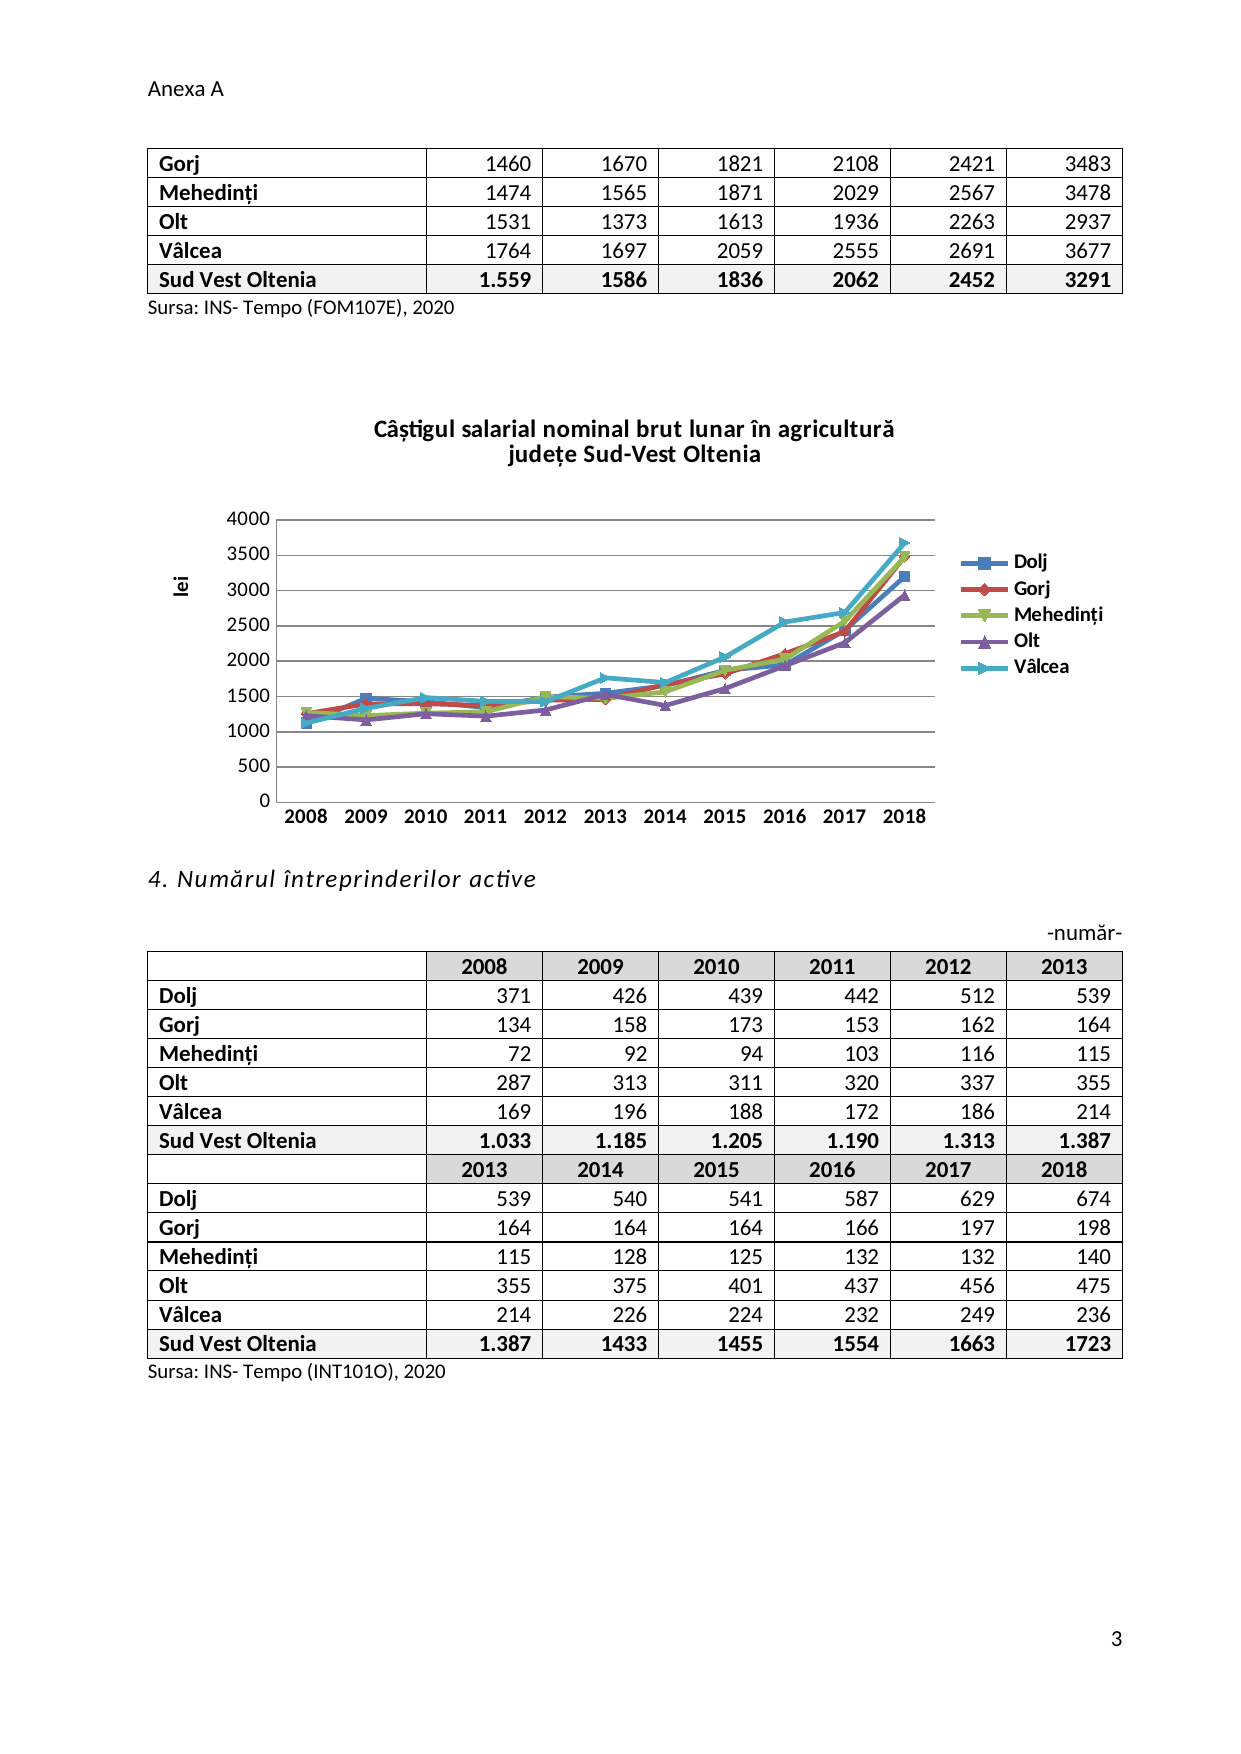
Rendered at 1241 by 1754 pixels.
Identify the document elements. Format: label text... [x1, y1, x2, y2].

table_cell 2016 [775, 1155, 890, 1183]
table_cell 172 [775, 1097, 890, 1125]
table_cell 188 [659, 1097, 774, 1125]
table_cell 1764 [427, 236, 542, 264]
table_cell 401 [659, 1271, 774, 1299]
table_cell 164 [1007, 1010, 1122, 1038]
table_cell 132 [891, 1243, 1006, 1270]
table_cell Vâlcea [148, 1097, 426, 1125]
table_cell 2937 [1007, 207, 1122, 235]
table_cell 355 [427, 1271, 542, 1299]
table_cell Mehedinți [148, 1243, 426, 1270]
table_cell 1936 [775, 207, 890, 235]
table_cell 232 [775, 1301, 890, 1328]
table_cell 94 [659, 1039, 774, 1067]
table_cell 1821 [659, 149, 774, 177]
table_cell 2555 [775, 236, 890, 264]
subtitle 4. Numărul întreprinderilor active [148, 863, 1122, 893]
table_cell 439 [659, 981, 774, 1009]
table_cell 226 [543, 1301, 658, 1328]
table_cell 140 [1007, 1243, 1122, 1270]
table_cell 1613 [659, 207, 774, 235]
table_cell Gorj [148, 149, 426, 177]
table_cell 1.033 [427, 1126, 542, 1154]
table_cell 1586 [543, 265, 658, 293]
table_cell 132 [775, 1243, 890, 1270]
table_cell 2691 [891, 236, 1006, 264]
table_cell 2014 [543, 1155, 658, 1183]
table_cell Gorj [148, 1213, 426, 1241]
table_header 2011 [775, 952, 890, 980]
table_cell 236 [1007, 1301, 1122, 1328]
table_cell 115 [1007, 1039, 1122, 1067]
table_cell 3677 [1007, 236, 1122, 264]
table_cell 1.559 [427, 265, 542, 293]
text Sursa: INS- Tempo (INT101O), 2020 [148, 1359, 1122, 1384]
table_cell 1455 [659, 1330, 774, 1358]
table_cell 72 [427, 1039, 542, 1067]
table_cell 426 [543, 981, 658, 1009]
table_cell 337 [891, 1068, 1006, 1096]
table_cell 2059 [659, 236, 774, 264]
table_cell Gorj [148, 1010, 426, 1038]
table_cell 1565 [543, 178, 658, 206]
table_cell 1871 [659, 178, 774, 206]
table_cell 1670 [543, 149, 658, 177]
table_cell 2029 [775, 178, 890, 206]
table_cell 3291 [1007, 265, 1122, 293]
table_cell 539 [427, 1184, 542, 1212]
table_cell 153 [775, 1010, 890, 1038]
table_cell 1460 [427, 149, 542, 177]
table_cell 186 [891, 1097, 1006, 1125]
table_cell Olt [148, 207, 426, 235]
table_header 2010 [659, 952, 774, 980]
table_cell Olt [148, 1068, 426, 1096]
table_cell 456 [891, 1271, 1006, 1299]
table_cell 540 [543, 1184, 658, 1212]
table_cell 1697 [543, 236, 658, 264]
table_cell 2018 [1007, 1155, 1122, 1183]
table_cell 437 [775, 1271, 890, 1299]
table_cell [148, 1155, 426, 1183]
table_cell 164 [427, 1213, 542, 1241]
table_cell 629 [891, 1184, 1006, 1212]
table_cell 1.313 [891, 1126, 1006, 1154]
table_cell 115 [427, 1243, 542, 1270]
table_cell 198 [1007, 1213, 1122, 1241]
table_cell 355 [1007, 1068, 1122, 1096]
table_cell 320 [775, 1068, 890, 1096]
table_cell Vâlcea [148, 1301, 426, 1328]
table_cell Sud Vest Oltenia [148, 1330, 426, 1358]
table_cell 1531 [427, 207, 542, 235]
table_cell 116 [891, 1039, 1006, 1067]
table_cell 158 [543, 1010, 658, 1038]
table_cell 1.190 [775, 1126, 890, 1154]
text Sursa: INS- Tempo (FOM107E), 2020 [148, 294, 1122, 319]
table_cell 587 [775, 1184, 890, 1212]
table_cell 197 [891, 1213, 1006, 1241]
table_cell 442 [775, 981, 890, 1009]
table_cell 1663 [891, 1330, 1006, 1358]
table_cell Dolj [148, 1184, 426, 1212]
table_cell 196 [543, 1097, 658, 1125]
table_cell 287 [427, 1068, 542, 1096]
table_cell 313 [543, 1068, 658, 1096]
table_cell 164 [659, 1213, 774, 1241]
table_cell 3478 [1007, 178, 1122, 206]
table_cell 128 [543, 1243, 658, 1270]
table_cell 1433 [543, 1330, 658, 1358]
table_header 2012 [891, 952, 1006, 980]
table_cell 1373 [543, 207, 658, 235]
text -număr- [148, 918, 1122, 947]
table_cell 3483 [1007, 149, 1122, 177]
table_cell Mehedinți [148, 1039, 426, 1067]
table_header 2009 [543, 952, 658, 980]
table_cell 224 [659, 1301, 774, 1328]
table_cell 1.387 [427, 1330, 542, 1358]
table_cell Sud Vest Oltenia [148, 265, 426, 293]
table_cell 166 [775, 1213, 890, 1241]
table_cell 92 [543, 1039, 658, 1067]
table_cell 1.185 [543, 1126, 658, 1154]
table_cell 162 [891, 1010, 1006, 1038]
table_cell Mehedinți [148, 178, 426, 206]
table_header 2013 [1007, 952, 1122, 980]
table_cell 2263 [891, 207, 1006, 235]
table_cell 512 [891, 981, 1006, 1009]
table_cell 1836 [659, 265, 774, 293]
table_header 2008 [427, 952, 542, 980]
table_cell 1723 [1007, 1330, 1122, 1358]
table_cell 1474 [427, 178, 542, 206]
table_cell 475 [1007, 1271, 1122, 1299]
table_cell 169 [427, 1097, 542, 1125]
table_cell 539 [1007, 981, 1122, 1009]
table_cell Olt [148, 1271, 426, 1299]
table_cell 2108 [775, 149, 890, 177]
table_cell Sud Vest Oltenia [148, 1126, 426, 1154]
table_cell 134 [427, 1010, 542, 1038]
table_cell 1.205 [659, 1126, 774, 1154]
table_cell 541 [659, 1184, 774, 1212]
table_cell 2017 [891, 1155, 1006, 1183]
table_cell 173 [659, 1010, 774, 1038]
table_cell 2015 [659, 1155, 774, 1183]
table_cell Dolj [148, 981, 426, 1009]
table_cell 674 [1007, 1184, 1122, 1212]
table_cell 2567 [891, 178, 1006, 206]
table_header [148, 952, 426, 980]
table_cell 2013 [427, 1155, 542, 1183]
table_cell 103 [775, 1039, 890, 1067]
table_cell 125 [659, 1243, 774, 1270]
table_cell 2062 [775, 265, 890, 293]
table_cell 249 [891, 1301, 1006, 1328]
table_cell 1554 [775, 1330, 890, 1358]
table_cell 375 [543, 1271, 658, 1299]
table_cell 311 [659, 1068, 774, 1096]
table_cell Vâlcea [148, 236, 426, 264]
table_cell 1.387 [1007, 1126, 1122, 1154]
table_cell 214 [427, 1301, 542, 1328]
table_cell 164 [543, 1213, 658, 1241]
table_cell 2421 [891, 149, 1006, 177]
table_cell 2452 [891, 265, 1006, 293]
table_cell 371 [427, 981, 542, 1009]
table_cell 214 [1007, 1097, 1122, 1125]
